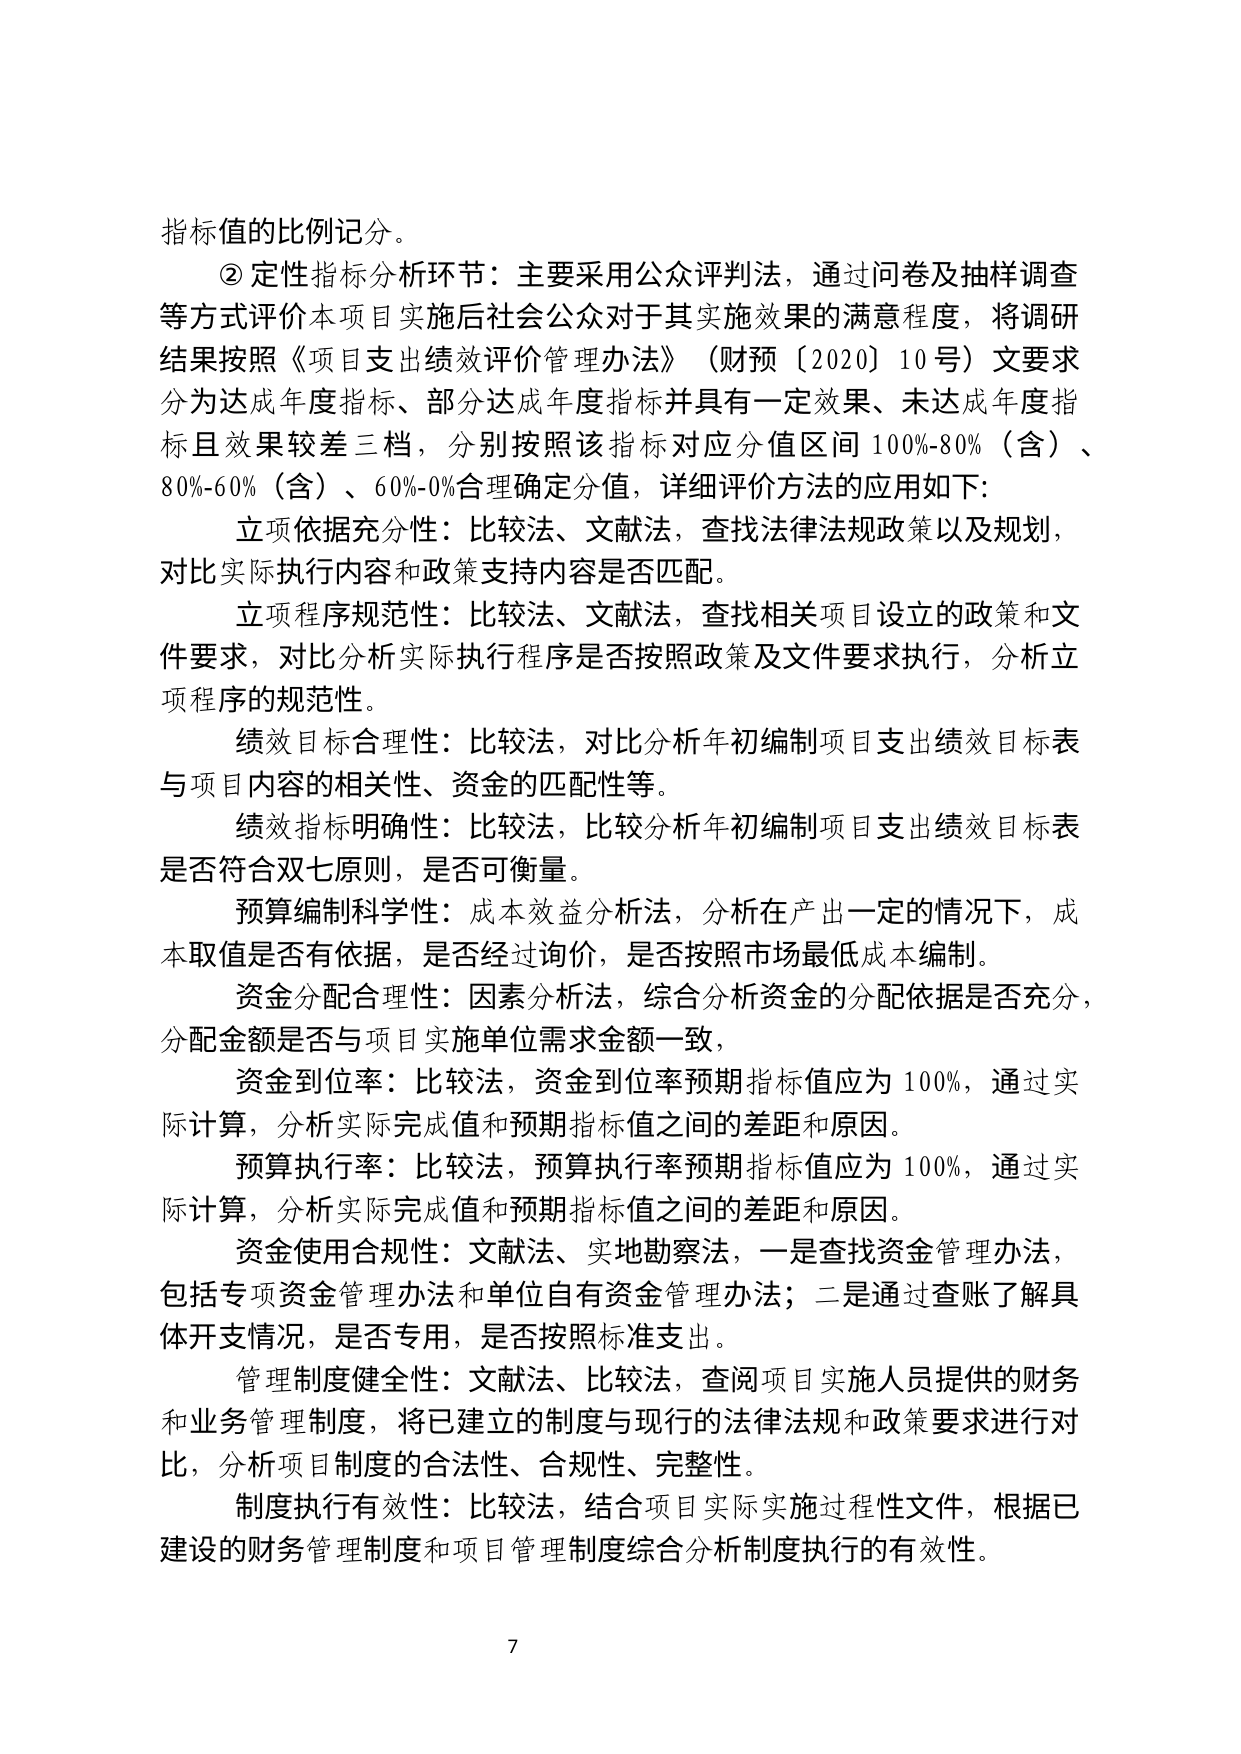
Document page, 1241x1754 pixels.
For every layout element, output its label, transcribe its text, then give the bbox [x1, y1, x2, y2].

text 绩效目标合理性：比较法，对比分析年初编制项目支出绩效目标表与项目内容的相关性、资金的匹配性等。 [159, 719, 1081, 804]
text 制度执行有效性：比较法，结合项目实际实施过程性文件，根据已建设的财务管理制度和项目管理制度综合分析制度执行的有效性。 [159, 1484, 1081, 1569]
text 预算执行率：比较法，预算执行率预期指标值应为100%，通过实际计算，分析实际完成值和预期指标值之间的差距和原因。 [159, 1144, 1081, 1229]
text 预算编制科学性：成本效益分析法，分析在产出一定的情况下，成本取值是否有依据，是否经过询价，是否按照市场最低成本编制。 [159, 889, 1081, 974]
text 立项程序规范性：比较法、文献法，查找相关项目设立的政策和文件要求，对比分析实际执行程序是否按照政策及文件要求执行，分析立项程序的规范性。 [159, 591, 1081, 719]
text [159, 209, 1081, 251]
text 管理制度健全性：文献法、比较法，查阅项目实施人员提供的财务和业务管理制度，将已建立的制度与现行的法律法规和政策要求进行对比，分析项目制度的合法性、合规性、完整性。 [159, 1356, 1081, 1484]
text 绩效指标明确性：比较法，比较分析年初编制项目支出绩效目标表是否符合双七原则，是否可衡量。 [159, 804, 1081, 889]
text ②定性指标分析环节：主要采用公众评判法，通过问卷及抽样调查等方式评价本项目实施后社会公众对于其实施效果的满意程度，将调研结果按照《项目支出绩效评价管理办法》（财预〔2020〕10号）文要求分为达成年度指标、部分达成年度指标并具有一定效果、未达成年度指标且效果较差三档，分别按照该指标对应分值区间100%-80%（含）、80%-60%（含）、60%-0%合理确定分值，详细评价方法的应用如下: [159, 251, 1081, 506]
text 资金分配合理性：因素分析法，综合分析资金的分配依据是否充分，分配金额是否与项目实施单位需求金额一致， [159, 974, 1081, 1059]
text 立项依据充分性：比较法、文献法，查找法律法规政策以及规划，对比实际执行内容和政策支持内容是否匹配。 [159, 506, 1081, 591]
text 资金到位率：比较法，资金到位率预期指标值应为100%，通过实际计算，分析实际完成值和预期指标值之间的差距和原因。 [159, 1059, 1081, 1144]
text 资金使用合规性：文献法、实地勘察法，一是查找资金管理办法，包括专项资金管理办法和单位自有资金管理办法；二是通过查账了解具体开支情况，是否专用，是否按照标准支出。 [159, 1229, 1081, 1356]
